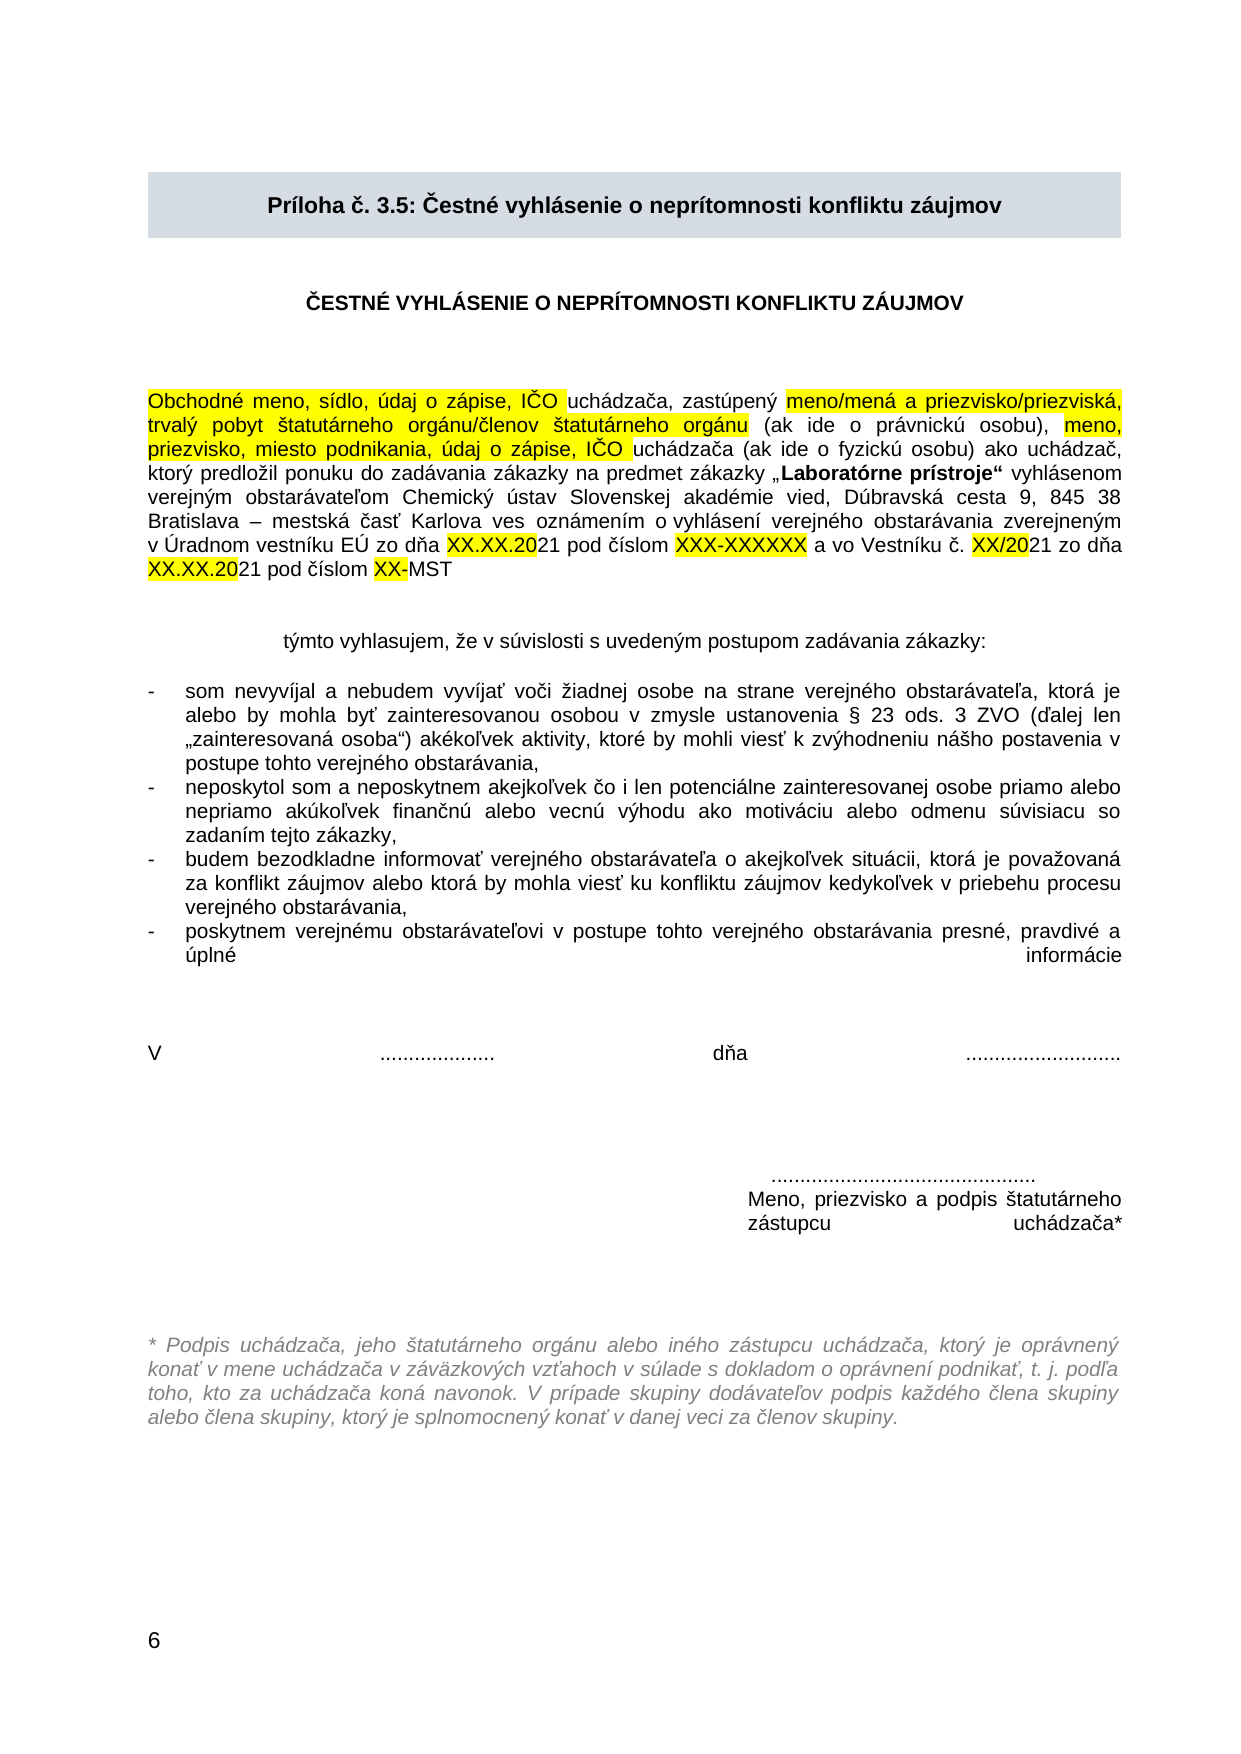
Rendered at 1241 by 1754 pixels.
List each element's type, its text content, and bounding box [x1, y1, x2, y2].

text * Podpis uchádzača, jeho štatutárneho orgánu alebo iného zástupcu uchádzača, ktorý je oprávnený konať v mene uchádzača v záväzkových vzťahoch v súlade s dokladom o oprávnení podnikať, t. j. podľa toho, kto za uchádzača koná navonok. V prípade skupiny dodávateľov podpis každého člena skupiny alebo člena skupiny, ktorý je splnomocnený konať v danej veci za členov skupiny. [148, 1333, 1122, 1429]
text V .................... dňa ........................... [148, 1041, 1122, 1091]
table_header Príloha č. 3.5: Čestné vyhlásenie o neprítomnosti konfliktu záujmov [148, 172, 1121, 238]
text Obchodné meno, sídlo, údaj o zápise, IČO uchádzača, zastúpený meno/mená a priezvisko/priezviská, trvalý pobyt štatutárneho orgánu/členov štatutárneho orgánu (ak ide o právnickú osobu), meno, priezvisko, miesto podnikania, údaj o zápise, IČO uchádzača (ak ide o fyzickú osobu) ako uchádzač, ktorý predložil ponuku do zadávania zákazky na predmet zákazky „Laboratórne prístroje“ vyhlásenom verejným obstarávateľom Chemický ústav Slovenskej akadémie vied, Dúbravská cesta 9, 845 38 Bratislava – mestská časť Karlova ves oznámením o vyhlásení verejného obstarávania zverejneným v Úradnom vestníku EÚ zo dňa XX.XX.2021 pod číslom XXX-XXXXXX a vo Vestníku č. XX/2021 zo dňa XX.XX.2021 pod číslom XX-MST [148, 389, 1122, 581]
text Meno, priezvisko a podpis štatutárneho zástupcu uchádzača* [748, 1187, 1122, 1261]
list poskytnem verejnému obstarávateľovi v postupe tohto verejného obstarávania presné, pravdivé a úplné informácie [148, 919, 1122, 993]
text .............................................. [748, 1163, 1122, 1187]
text týmto vyhlasujem, že v súvislosti s uvedeným postupom zadávania zákazky: [148, 629, 1122, 679]
list budem bezodkladne informovať verejného obstarávateľa o akejkoľvek situácii, ktorá je považovaná za konflikt záujmov alebo ktorá by mohla viesť ku konfliktu záujmov kedykoľvek v priebehu procesu verejného obstarávania, [148, 847, 1122, 919]
list som nevyvíjal a nebudem vyvíjať voči žiadnej osobe na strane verejného obstarávateľa, ktorá je alebo by mohla byť zainteresovanou osobou v zmysle ustanovenia § 23 ods. 3 ZVO (ďalej len „zainteresovaná osoba“) akékoľvek aktivity, ktoré by mohli viesť k zvýhodneniu nášho postavenia v postupe tohto verejného obstarávania, [148, 679, 1122, 775]
text ČESTNÉ VYHLÁSENIE O NEPRÍTOMNOSTI KONFLIKTU ZÁUJMOV [148, 291, 1122, 341]
list neposkytol som a neposkytnem akejkoľvek čo i len potenciálne zainteresovanej osobe priamo alebo nepriamo akúkoľvek finančnú alebo vecnú výhodu ako motiváciu alebo odmenu súvisiacu so zadaním tejto zákazky, [148, 775, 1122, 847]
